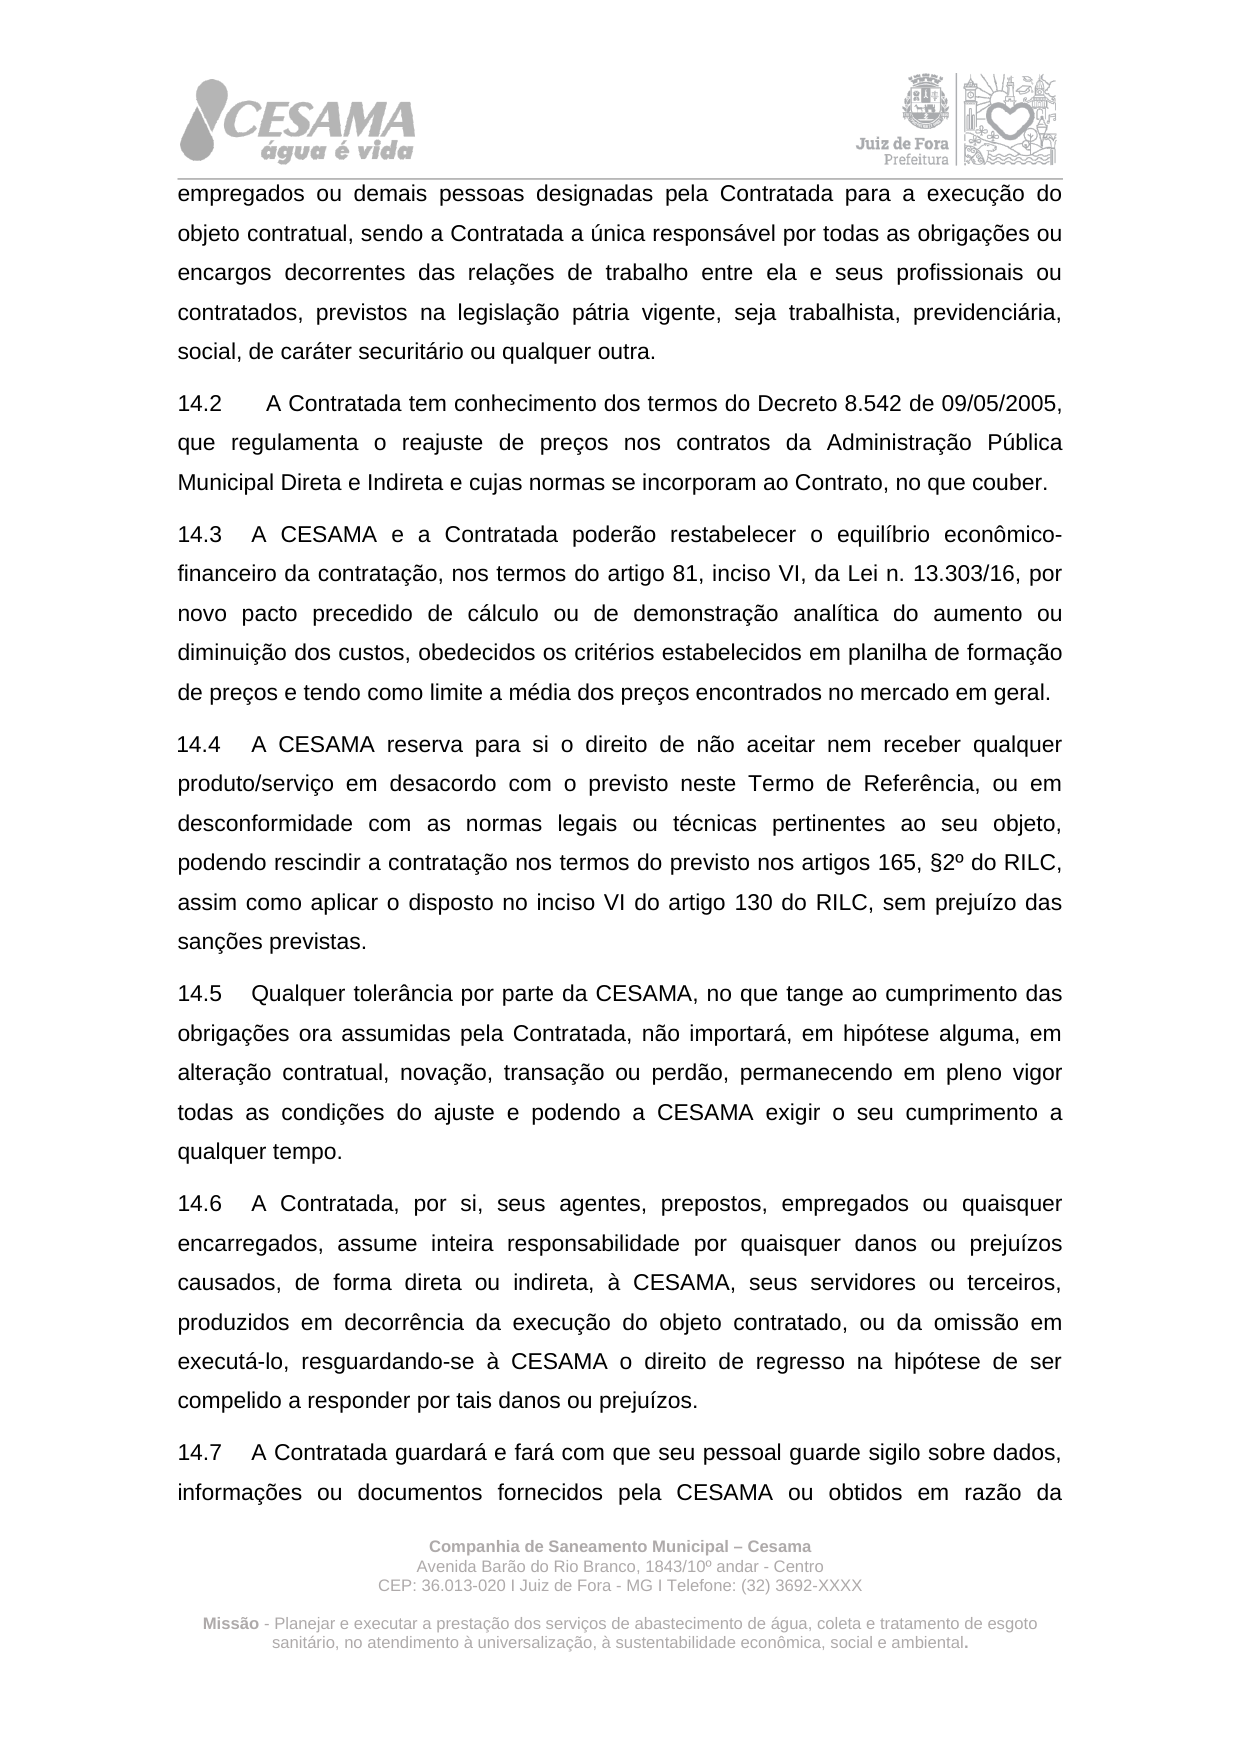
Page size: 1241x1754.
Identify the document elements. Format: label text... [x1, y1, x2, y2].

list A Contratada, por si, seus agentes, prepostos, empregados ou quaisquer encarregados, assume inteira responsabilidade por quaisquer danos ou prejuízos causados, de forma direta ou indireta, à CESAMA, seus servidores ou terceiros, produzidos em decorrência da execução do objeto contratado, ou da omissão em executá-lo, resguardando-se à CESAMA o direito de regresso na hipótese de ser compelido a responder por tais danos ou prejuízos. [177, 1190, 1063, 1414]
picture [177, 73, 1063, 180]
list A CESAMA e a Contratada poderão restabelecer o equilíbrio econômico-financeiro da contratação, nos termos do artigo 81, inciso VI, da Lei n. 13.303/16, por novo pacto precedido de cálculo ou de demonstração analítica do aumento ou diminuição dos custos, obedecidos os critérios estabelecidos em planilha de formação de preços e tendo como limite a média dos preços encontrados no mercado em geral. [177, 521, 1063, 705]
list A Contratada tem conhecimento dos termos do Decreto 8.542 de 09/05/2005, que regulamenta o reajuste de preços nos contratos da Administração Pública Municipal Direta e Indireta e cujas normas se incorporam ao Contrato, no que couber. [177, 390, 1063, 495]
list A CESAMA reserva para si o direito de não aceitar nem receber qualquer produto/serviço em desacordo com o previsto neste Termo de Referência, ou em desconformidade com as normas legais ou técnicas pertinentes ao seu objeto, podendo rescindir a contratação nos termos do previsto nos artigos 165, §2º do RILC, assim como aplicar o disposto no inciso VI do artigo 130 do RILC, sem prejuízo das sanções previstas. [176, 731, 1063, 954]
list Qualquer tolerância por parte da CESAMA, no que tange ao cumprimento das obrigações ora assumidas pela Contratada, não importará, em hipótese alguma, em alteração contratual, novação, transação ou perdão, permanecendo em pleno vigor todas as condições do ajuste e podendo a CESAMA exigir o seu cumprimento a qualquer tempo. [177, 980, 1063, 1164]
